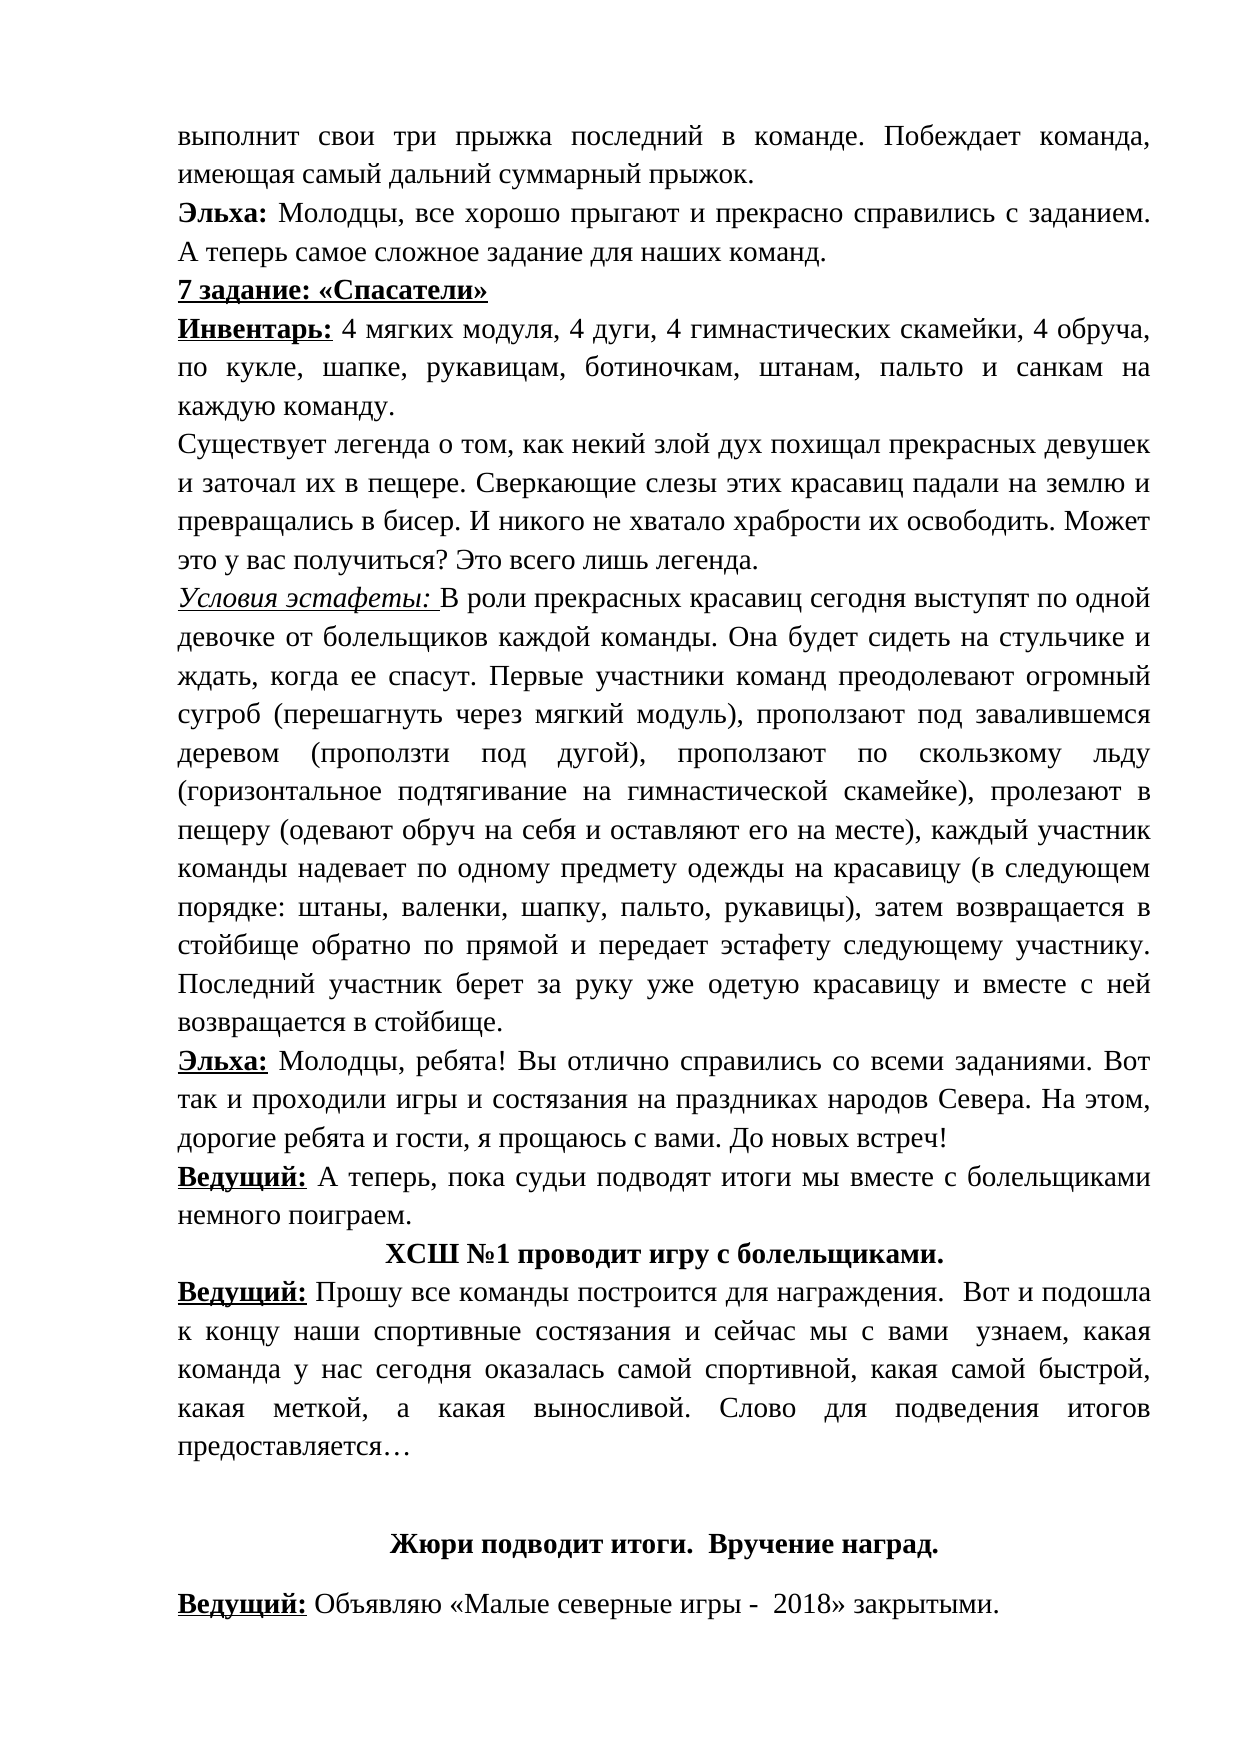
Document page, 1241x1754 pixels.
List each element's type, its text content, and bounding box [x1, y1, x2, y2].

text 7 задание: «Спасатели» [177, 272, 1152, 306]
text Условия эстафеты: В роли прекрасных красавиц сегодня выступят по одной девочке от болельщиков каждой команды. Она будет сидеть на стульчике и ждать, когда ее спасут. Первые участники команд преодолевают огромный сугроб (перешагнуть через мягкий модуль), проползают под завалившемся деревом (проползти под дугой), проползают по скользкому льду (горизонтальное подтягивание на гимнастической скамейке), пролезают в пещеру (одевают обруч на себя и оставляют его на месте), каждый участник команды надевает по одному предмету одежды на красавицу (в следующем порядке: штаны, валенки, шапку, пальто, рукавицы), затем возвращается в стойбище обратно по прямой и передает эстафету следующему участнику. Последний участник берет за руку уже одетую красавицу и вместе с ней возвращается в стойбище. [177, 581, 1152, 1038]
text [177, 118, 1152, 190]
text Эльха: Молодцы, все хорошо прыгают и прекрасно справились с заданием. А теперь самое сложное задание для наших команд. [177, 195, 1152, 267]
text ХСШ №1 проводит игру с болельщиками. [177, 1236, 1152, 1269]
text Ведущий: Прошу все команды построится для награждения. Вот и подошла к концу наши спортивные состязания и сейчас мы с вами узнаем, какая команда у нас сегодня оказалась самой спортивной, какая самой быстрой, какая меткой, а какая выносливой. Слово для подведения итогов предоставляется… [177, 1274, 1152, 1462]
text Инвентарь: 4 мягких модуля, 4 дуги, 4 гимнастических скамейки, 4 обруча, по кукле, шапке, рукавицам, ботиночкам, штанам, пальто и санкам на каждую команду. [177, 311, 1152, 421]
text Ведущий: А теперь, пока судьи подводят итоги мы вместе с болельщиками немного поиграем. [177, 1159, 1152, 1231]
text Существует легенда о том, как некий злой дух похищал прекрасных девушек и заточал их в пещере. Сверкающие слезы этих красавиц падали на землю и превращались в бисер. И никого не хватало храбрости их освободить. Может это у вас получиться? Это всего лишь легенда. [177, 426, 1152, 576]
text Эльха: Молодцы, ребята! Вы отлично справились со всеми заданиями. Вот так и проходили игры и состязания на праздниках народов Севера. На этом, дорогие ребята и гости, я прощаюсь с вами. До новых встреч! [177, 1043, 1152, 1154]
text Жюри подводит итоги. Вручение наград. [177, 1526, 1152, 1560]
text Ведущий: Объявляю «Малые северные игры - 2018» закрытыми. [177, 1586, 1152, 1619]
